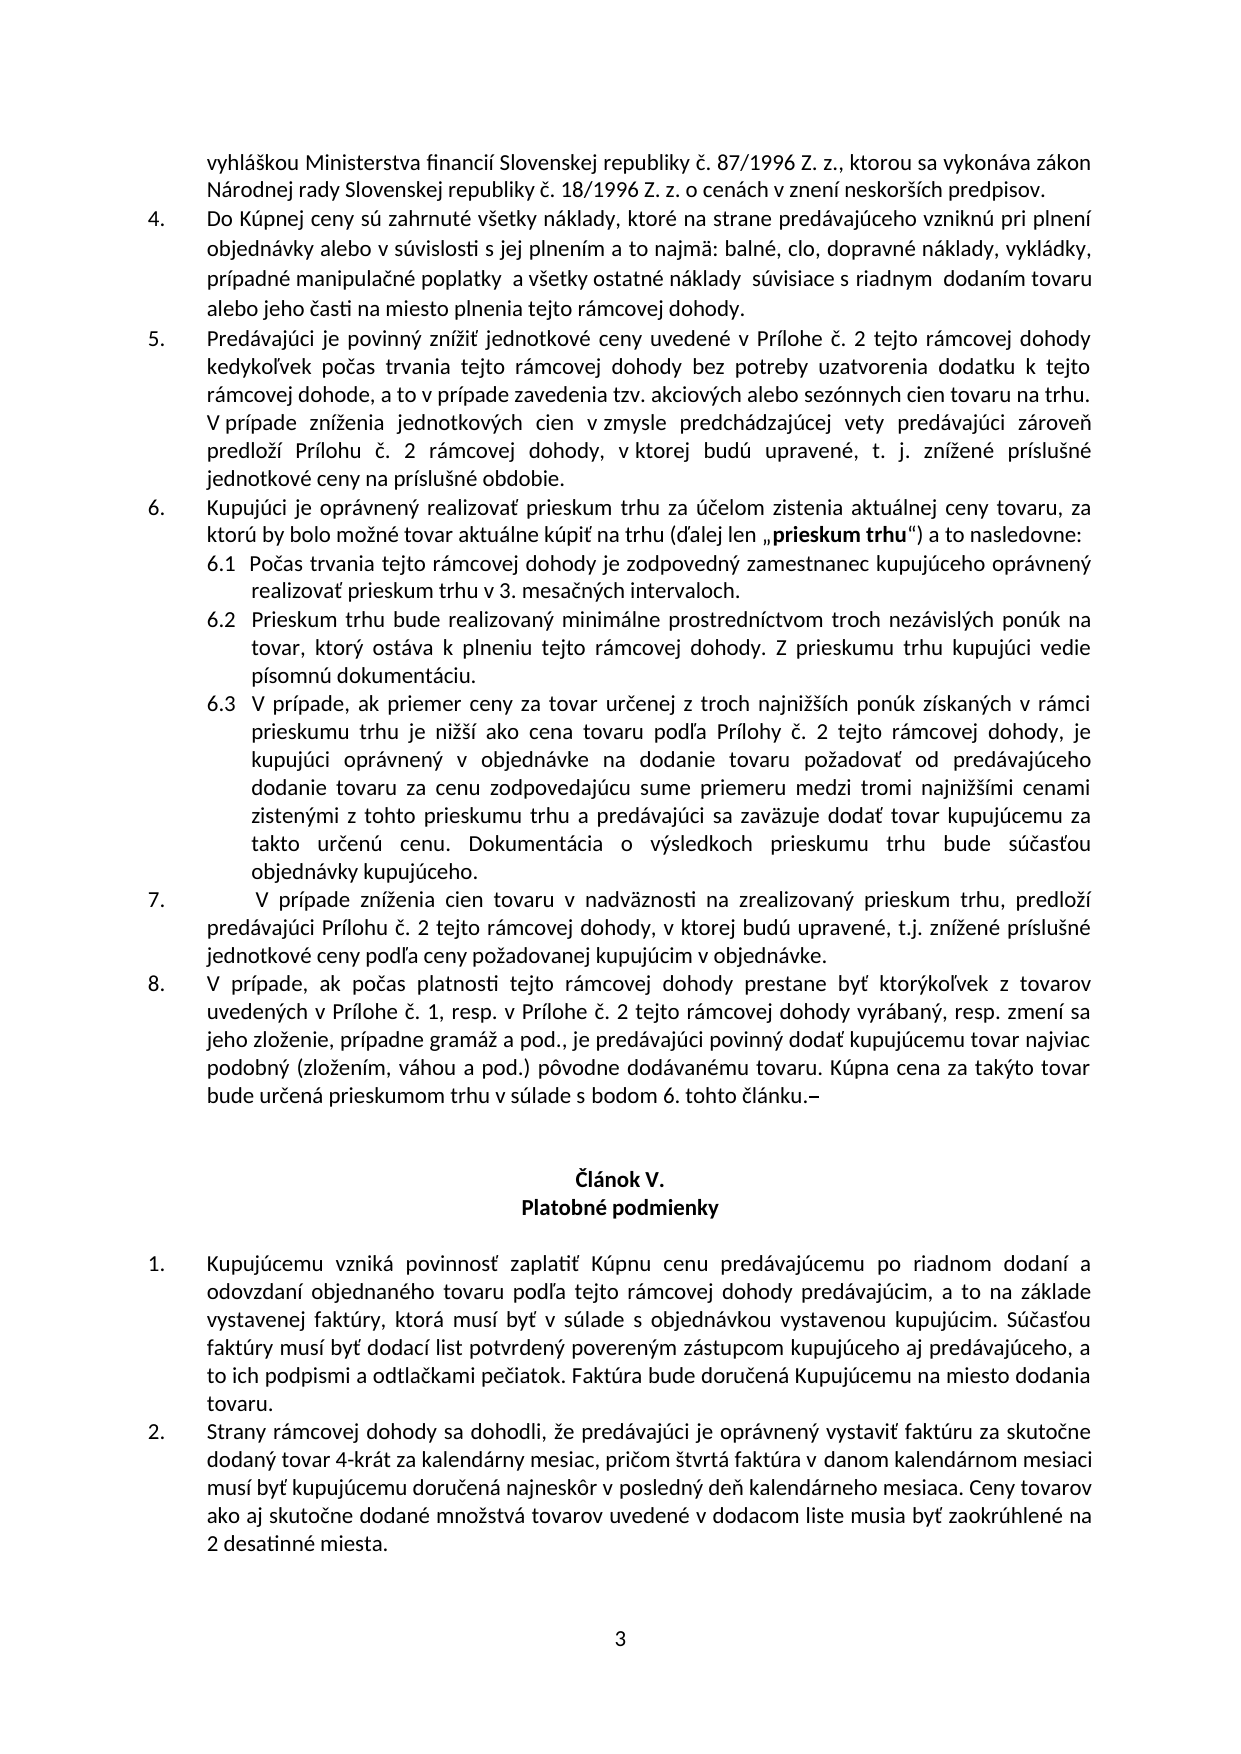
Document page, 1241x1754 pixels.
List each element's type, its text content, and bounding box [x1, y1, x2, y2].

text 6.1 Počas trvania tejto rámcovej dohody je zodpovedný zamestnanec kupujúceho oprávnený realizovať prieskum trhu v 3. mesačných intervaloch. [207, 549, 1093, 605]
text 1. Kupujúcemu vzniká povinnosť zaplatiť Kúpnu cenu predávajúcemu po riadnom dodaní a odovzdaní objednaného tovaru podľa tejto rámcovej dohody predávajúcim, a to na základe vystavenej faktúry, ktorá musí byť v súlade s objednávkou vystavenou kupujúcim. Súčasťou faktúry musí byť dodací list potvrdený povereným zástupcom kupujúceho aj predávajúceho, a to ich podpismi a odtlačkami pečiatok. Faktúra bude doručená Kupujúcemu na miesto dodania tovaru. [148, 1249, 1093, 1417]
text 6.3 V prípade, ak priemer ceny za tovar určenej z troch najnižších ponúk získaných v rámci prieskumu trhu je nižší ako cena tovaru podľa Prílohy č. 2 tejto rámcovej dohody, je kupujúci oprávnený v objednávke na dodanie tovaru požadovať od predávajúceho dodanie tovaru za cenu zodpovedajúcu sume priemeru medzi tromi najnižšími cenami zistenými z tohto prieskumu trhu a predávajúci sa zaväzuje dodať tovar kupujúcemu za takto určenú cenu. Dokumentácia o výsledkoch prieskumu trhu bude súčasťou objednávky kupujúceho. [207, 689, 1093, 885]
text Článok V. [148, 1165, 1093, 1193]
text 2. Strany rámcovej dohody sa dohodli, že predávajúci je oprávnený vystaviť faktúru za skutočne dodaný tovar 4-krát za kalendárny mesiac, pričom štvrtá faktúra v danom kalendárnom mesiaci musí byť kupujúcemu doručená najneskôr v posledný deň kalendárneho mesiaca. Ceny tovarov ako aj skutočne dodané množstvá tovarov uvedené v dodacom liste musia byť zaokrúhlené na 2 desatinné miesta. [148, 1417, 1093, 1557]
text 5. Predávajúci je povinný znížiť jednotkové ceny uvedené v Prílohe č. 2 tejto rámcovej dohody kedykoľvek počas trvania tejto rámcovej dohody bez potreby uzatvorenia dodatku k tejto rámcovej dohode, a to v prípade zavedenia tzv. akciových alebo sezónnych cien tovaru na trhu. V prípade zníženia jednotkových cien v zmysle predchádzajúcej vety predávajúci zároveň predloží Prílohu č. 2 rámcovej dohody, v ktorej budú upravené, t. j. znížené príslušné jednotkové ceny na príslušné obdobie. [148, 324, 1093, 493]
text 4. Do Kúpnej ceny sú zahrnuté všetky náklady, ktoré na strane predávajúceho vzniknú pri plnení objednávky alebo v súvislosti s jej plnením a to najmä: balné, clo, dopravné náklady, vykládky, prípadné manipulačné poplatky a všetky ostatné náklady súvisiace s riadnym dodaním tovaru alebo jeho časti na miesto plnenia tejto rámcovej dohody. [148, 204, 1093, 322]
text 7. V prípade zníženia cien tovaru v nadväznosti na zrealizovaný prieskum trhu, predloží predávajúci Prílohu č. 2 tejto rámcovej dohody, v ktorej budú upravené, t.j. znížené príslušné jednotkové ceny podľa ceny požadovanej kupujúcim v objednávke. [148, 885, 1093, 969]
text 8. V prípade, ak počas platnosti tejto rámcovej dohody prestane byť ktorýkoľvek z tovarov uvedených v Prílohe č. 1, resp. v Prílohe č. 2 tejto rámcovej dohody vyrábaný, resp. zmení sa jeho zloženie, prípadne gramáž a pod., je predávajúci povinný dodať kupujúcemu tovar najviac podobný (zložením, váhou a pod.) pôvodne dodávanému tovaru. Kúpna cena za takýto tovar bude určená prieskumom trhu v súlade s bodom 6. tohto článku. [148, 969, 1093, 1109]
text Platobné podmienky [148, 1193, 1093, 1221]
text 6. Kupujúci je oprávnený realizovať prieskum trhu za účelom zistenia aktuálnej ceny tovaru, za ktorú by bolo možné tovar aktuálne kúpiť na trhu (ďalej len „prieskum trhu“) a to nasledovne: [148, 493, 1093, 549]
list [148, 148, 1093, 204]
text 6.2 Prieskum trhu bude realizovaný minimálne prostredníctvom troch nezávislých ponúk na tovar, ktorý ostáva k plneniu tejto rámcovej dohody. Z prieskumu trhu kupujúci vedie písomnú dokumentáciu. [207, 605, 1093, 689]
